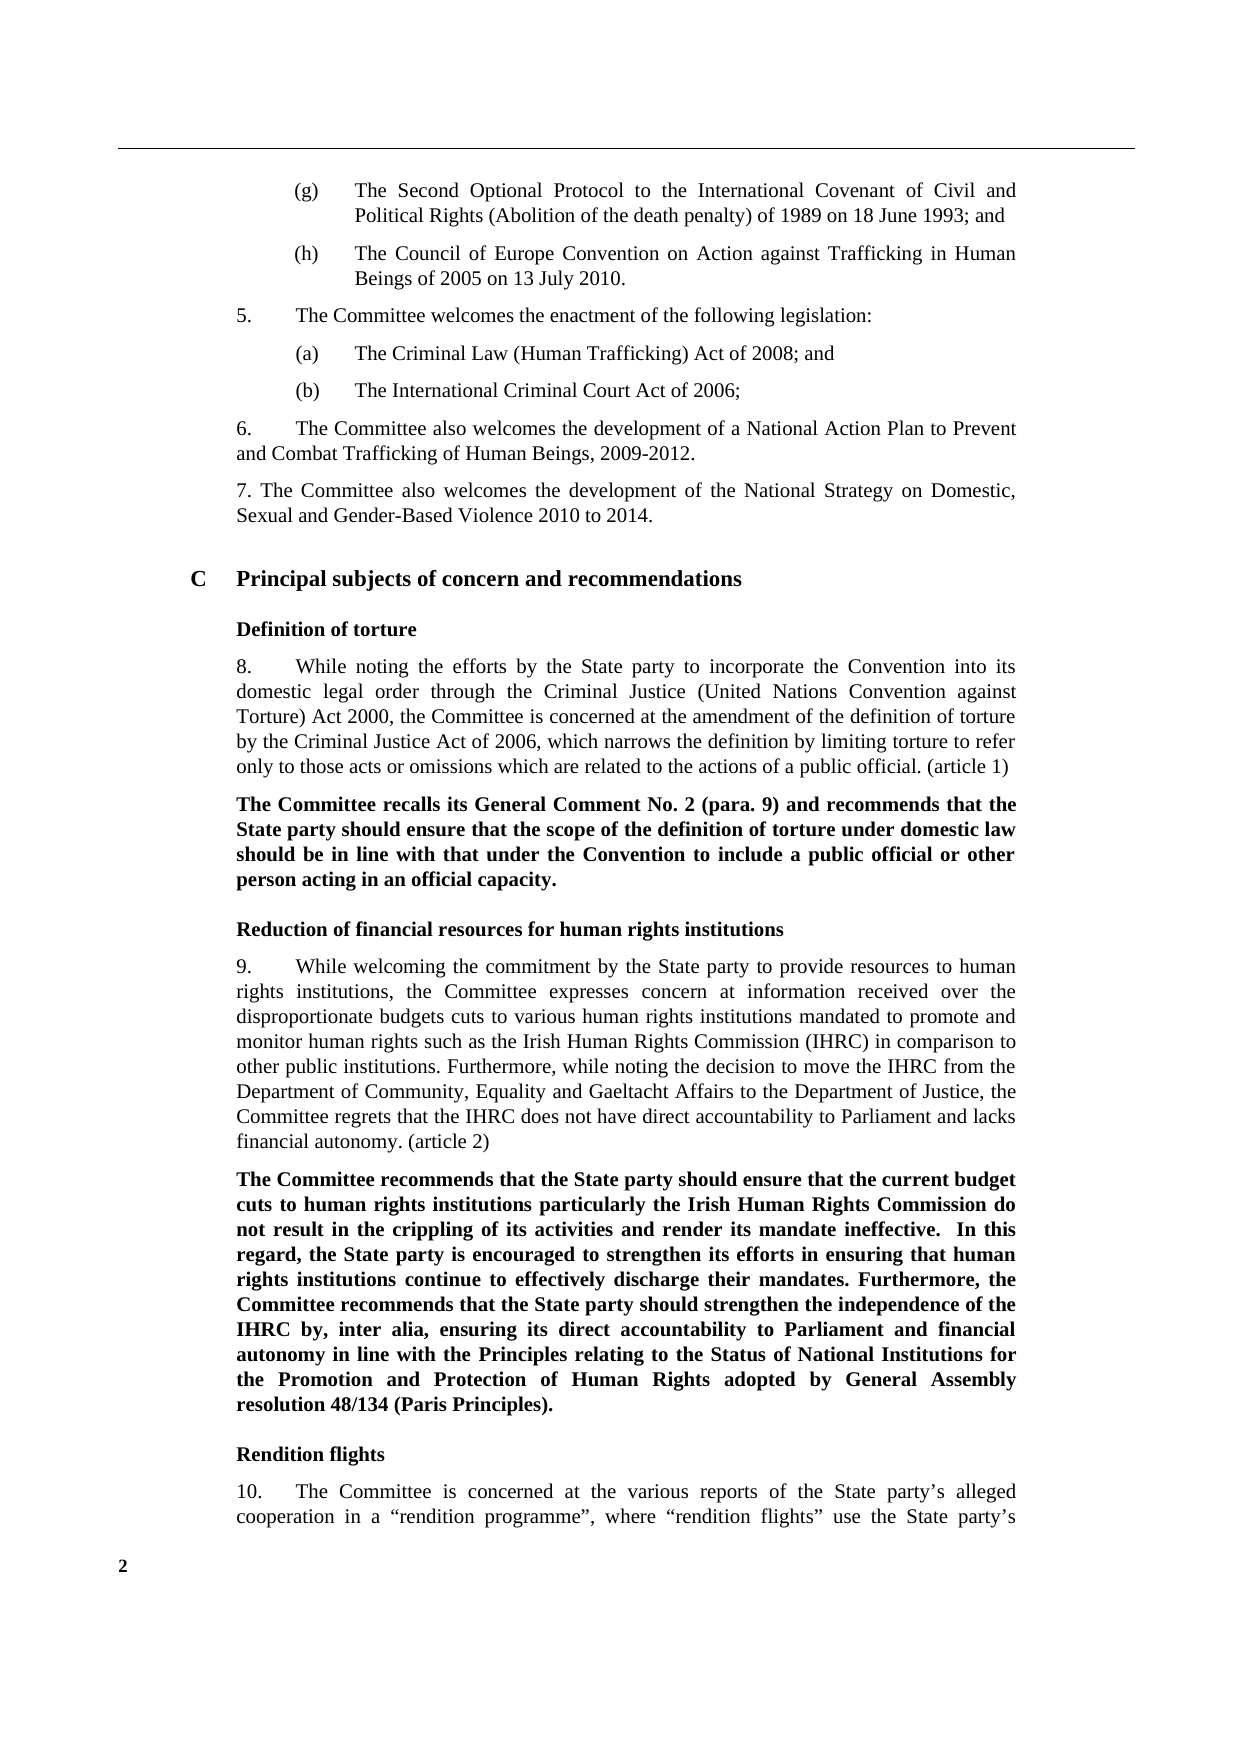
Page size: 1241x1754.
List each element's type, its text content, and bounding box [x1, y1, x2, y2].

text 9. While welcoming the commitment by the State party to provide resources to human rights institutions, the Committee expresses concern at information received over the disproportionate budgets cuts to various human rights institutions mandated to promote and monitor human rights such as the Irish Human Rights Commission (IHRC) in comparison to other public institutions. Furthermore, while noting the decision to move the IHRC from the Department of Community, Equality and Gaeltacht Affairs to the Department of Justice, the Committee regrets that the IHRC does not have direct accountability to Parliament and lacks financial autonomy. (article 2) [236, 953, 1017, 1153]
text The Committee recalls its General Comment No. 2 (para. 9) and recommends that the State party should ensure that the scope of the definition of torture under domestic law should be in line with that under the Convention to include a public official or other person acting in an official capacity. [236, 791, 1017, 891]
text 5. The Committee welcomes the enactment of the following legislation: [236, 302, 1017, 327]
text C Principal subjects of concern and recommendations [118, 565, 1017, 591]
text Rendition flights [118, 1441, 1017, 1466]
text (b) The International Criminal Court Act of 2006; [236, 377, 1017, 402]
text (g) The Second Optional Protocol to the International Covenant of Civil and Political Rights (Abolition of the death penalty) of 1989 on 18 June 1993; and [294, 177, 1017, 227]
text Reduction of financial resources for human rights institutions [118, 916, 1017, 941]
text (a) The Criminal Law (Human Trafficking) Act of 2008; and [236, 340, 1017, 365]
text (h) The Council of Europe Convention on Action against Trafficking in Human Beings of 2005 on 13 July 2010. [294, 240, 1017, 290]
text 6. The Committee also welcomes the development of a National Action Plan to Prevent and Combat Trafficking of Human Beings, 2009-2012. [236, 415, 1017, 465]
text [236, 1478, 1017, 1528]
text 7. The Committee also welcomes the development of the National Strategy on Domestic, Sexual and Gender-Based Violence 2010 to 2014. [236, 477, 1017, 527]
text 8. While noting the efforts by the State party to incorporate the Convention into its domestic legal order through the Criminal Justice (United Nations Convention against Torture) Act 2000, the Committee is concerned at the amendment of the definition of torture by the Criminal Justice Act of 2006, which narrows the definition by limiting torture to refer only to those acts or omissions which are related to the actions of a public official. (article 1) [236, 653, 1017, 778]
text The Committee recommends that the State party should ensure that the current budget cuts to human rights institutions particularly the Irish Human Rights Commission do not result in the crippling of its activities and render its mandate ineffective. In this regard, the State party is encouraged to strengthen its efforts in ensuring that human rights institutions continue to effectively discharge their mandates. Furthermore, the Committee recommends that the State party should strengthen the independence of the IHRC by, inter alia, ensuring its direct accountability to Parliament and financial autonomy in line with the Principles relating to the Status of National Institutions for the Promotion and Protection of Human Rights adopted by General Assembly resolution 48/134 (Paris Principles). [236, 1166, 1017, 1416]
text Definition of torture [118, 616, 1017, 641]
